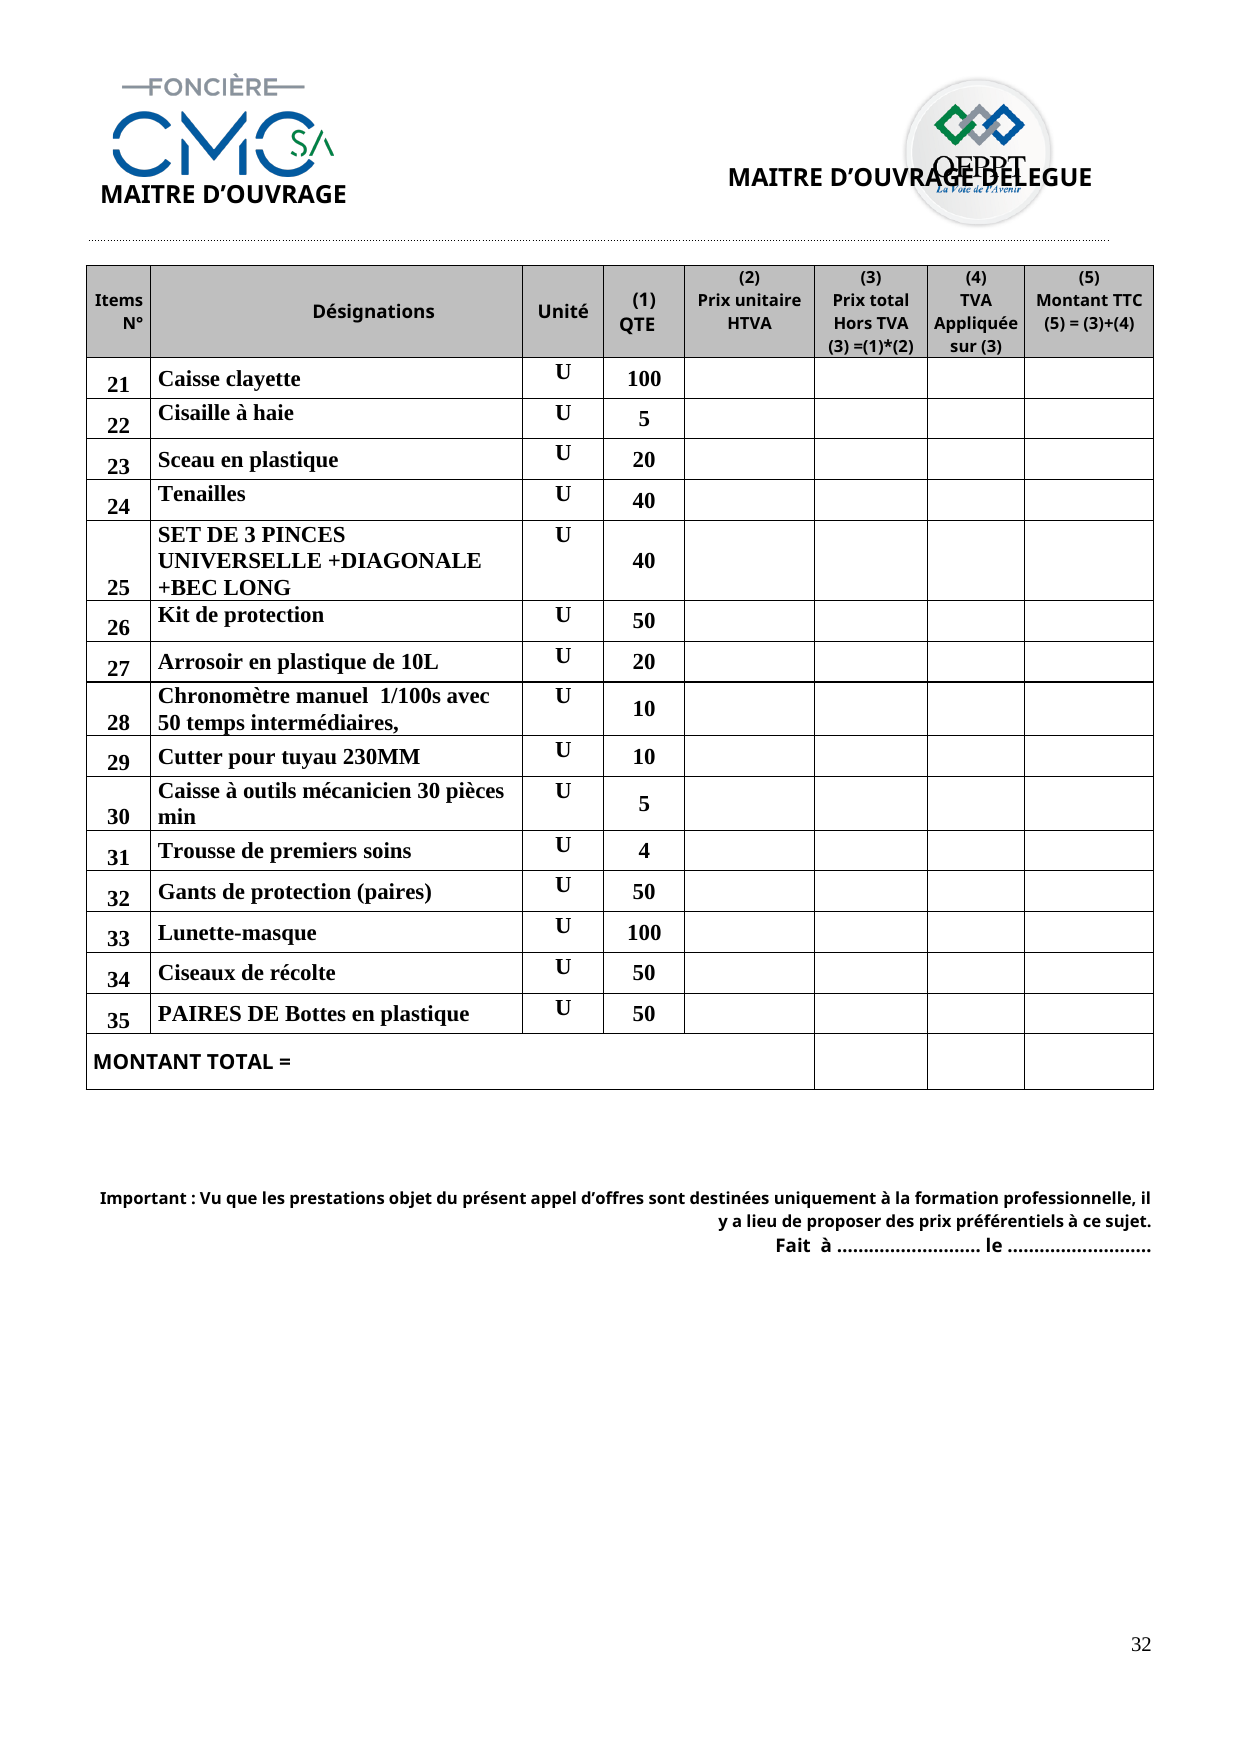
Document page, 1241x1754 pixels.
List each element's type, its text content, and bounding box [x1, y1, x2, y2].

table_cell [685, 871, 814, 911]
text Fait à ……………………… le ……………………… [89, 1232, 1152, 1258]
table_cell U [523, 777, 603, 829]
table_cell [1025, 953, 1153, 992]
table_cell 27 [87, 642, 150, 681]
table_header (2) Prix unitaire HTVA [685, 266, 814, 357]
table_cell [685, 777, 814, 829]
table_cell 21 [87, 358, 150, 398]
table_cell [928, 831, 1024, 870]
table_cell Chronomètre manuel 1/100s avec 50 temps intermédiaires, [151, 683, 522, 735]
table_cell MONTANT TOTAL = [87, 1034, 814, 1089]
table_cell [928, 994, 1024, 1033]
table_cell [1025, 601, 1153, 641]
table_header Unité [523, 266, 603, 357]
table_cell Gants de protection (paires) [151, 871, 522, 911]
table_cell Lunette-masque [151, 912, 522, 952]
table_cell [928, 399, 1024, 438]
picture [1046, 170, 1057, 183]
table_cell [1025, 777, 1153, 829]
text Important : Vu que les prestations objet du présent appel d’offres sont destinées uniquement à la formation professionnelle, il y a lieu de proposer des prix préférentiels à ce sujet. [89, 1187, 1152, 1232]
table_cell [815, 831, 927, 870]
table_cell 29 [87, 736, 150, 776]
table_header Désignations [151, 266, 522, 357]
table_cell [815, 683, 927, 735]
table_cell 24 [87, 480, 150, 520]
table_cell Cisaille à haie [151, 399, 522, 438]
table_cell [685, 521, 814, 600]
table_cell [928, 521, 1024, 600]
table_cell 20 [604, 642, 684, 681]
table_cell [928, 480, 1024, 520]
table_cell [928, 358, 1024, 398]
table_cell [928, 912, 1024, 952]
table_cell 50 [604, 601, 684, 641]
table_cell SET DE 3 PINCES UNIVERSELLE +DIAGONALE +BEC LONG [151, 521, 522, 600]
table_cell Cutter pour tuyau 230MM [151, 736, 522, 776]
table_cell [685, 480, 814, 520]
table_cell [1025, 1034, 1153, 1089]
table_cell [815, 953, 927, 992]
table_cell 40 [604, 521, 684, 600]
table_cell [815, 358, 927, 398]
table_cell U [523, 831, 603, 870]
table_cell [1025, 358, 1153, 398]
table_cell [1025, 736, 1153, 776]
table_header (3) Prix total Hors TVA (3) =(1)*(2) [815, 266, 927, 357]
table_cell U [523, 871, 603, 911]
table_cell 32 [87, 871, 150, 911]
table_header (5) Montant TTC (5) = (3)+(4) [1025, 266, 1153, 357]
table_cell 5 [604, 777, 684, 829]
table_cell 4 [604, 831, 684, 870]
table_cell [1025, 831, 1153, 870]
table_cell [928, 1034, 1024, 1089]
table_cell 10 [604, 683, 684, 735]
table_cell [685, 601, 814, 641]
table_cell 22 [87, 399, 150, 438]
table_cell 31 [87, 831, 150, 870]
table_cell [1025, 683, 1153, 735]
table_cell [685, 399, 814, 438]
table_cell 20 [604, 439, 684, 479]
table_cell 100 [604, 912, 684, 952]
table_cell [685, 439, 814, 479]
table_cell [685, 736, 814, 776]
table_cell 50 [604, 994, 684, 1033]
table_cell 30 [87, 777, 150, 829]
table_cell [1025, 994, 1153, 1033]
table_cell [685, 912, 814, 952]
table_cell [815, 439, 927, 479]
table_cell [1025, 480, 1153, 520]
table_cell [815, 642, 927, 681]
table_cell [928, 953, 1024, 992]
table_cell 26 [87, 601, 150, 641]
table_cell [1025, 871, 1153, 911]
table_cell [928, 777, 1024, 829]
table_cell 34 [87, 953, 150, 992]
table_cell Tenailles [151, 480, 522, 520]
table_cell U [523, 912, 603, 952]
table_cell [1025, 521, 1153, 600]
table_cell 25 [87, 521, 150, 600]
table_cell U [523, 642, 603, 681]
table_header Items N° [87, 266, 150, 357]
table_cell [815, 736, 927, 776]
table_cell [815, 480, 927, 520]
table_cell PAIRES DE Bottes en plastique [151, 994, 522, 1033]
table_cell [815, 601, 927, 641]
table_cell Caisse à outils mécanicien 30 pièces min [151, 777, 522, 829]
table_cell U [523, 399, 603, 438]
table_cell [815, 521, 927, 600]
table_cell Arrosoir en plastique de 10L [151, 642, 522, 681]
table_cell [685, 831, 814, 870]
table_cell U [523, 601, 603, 641]
table_cell 28 [87, 683, 150, 735]
table_cell [928, 601, 1024, 641]
table_cell [815, 777, 927, 829]
table_header (4) TVA Appliquée sur (3) [928, 266, 1024, 357]
table_cell U [523, 994, 603, 1033]
table_cell 100 [604, 358, 684, 398]
table_cell U [523, 683, 603, 735]
table_cell [928, 642, 1024, 681]
table_cell [928, 439, 1024, 479]
table_cell U [523, 480, 603, 520]
table_cell [928, 736, 1024, 776]
table_cell [685, 683, 814, 735]
table_cell Sceau en plastique [151, 439, 522, 479]
table_cell U [523, 439, 603, 479]
table_header (1) QTE [604, 266, 684, 357]
picture [899, 73, 1057, 231]
table_cell [685, 358, 814, 398]
table_cell 40 [604, 480, 684, 520]
table_cell [928, 683, 1024, 735]
table_cell U [523, 521, 603, 600]
table_cell 23 [87, 439, 150, 479]
table_cell [1025, 642, 1153, 681]
table_cell 5 [604, 399, 684, 438]
table_cell [1025, 399, 1153, 438]
table_cell [815, 871, 927, 911]
table_cell [685, 994, 814, 1033]
table_cell Trousse de premiers soins [151, 831, 522, 870]
table_cell [1025, 439, 1153, 479]
table_cell Kit de protection [151, 601, 522, 641]
table_cell 10 [604, 736, 684, 776]
table_cell [815, 1034, 927, 1089]
table_cell 33 [87, 912, 150, 952]
table_cell Caisse clayette [151, 358, 522, 398]
table_cell 50 [604, 871, 684, 911]
table_cell U [523, 736, 603, 776]
table_cell 50 [604, 953, 684, 992]
table_cell [815, 994, 927, 1033]
table_cell U [523, 358, 603, 398]
table_cell [815, 912, 927, 952]
table_cell 35 [87, 994, 150, 1033]
table_cell U [523, 953, 603, 992]
table_cell [685, 953, 814, 992]
table_cell [1025, 912, 1153, 952]
picture [112, 73, 334, 177]
table_cell [928, 871, 1024, 911]
table_cell [685, 642, 814, 681]
table_cell Ciseaux de récolte [151, 953, 522, 992]
table_cell [815, 399, 927, 438]
